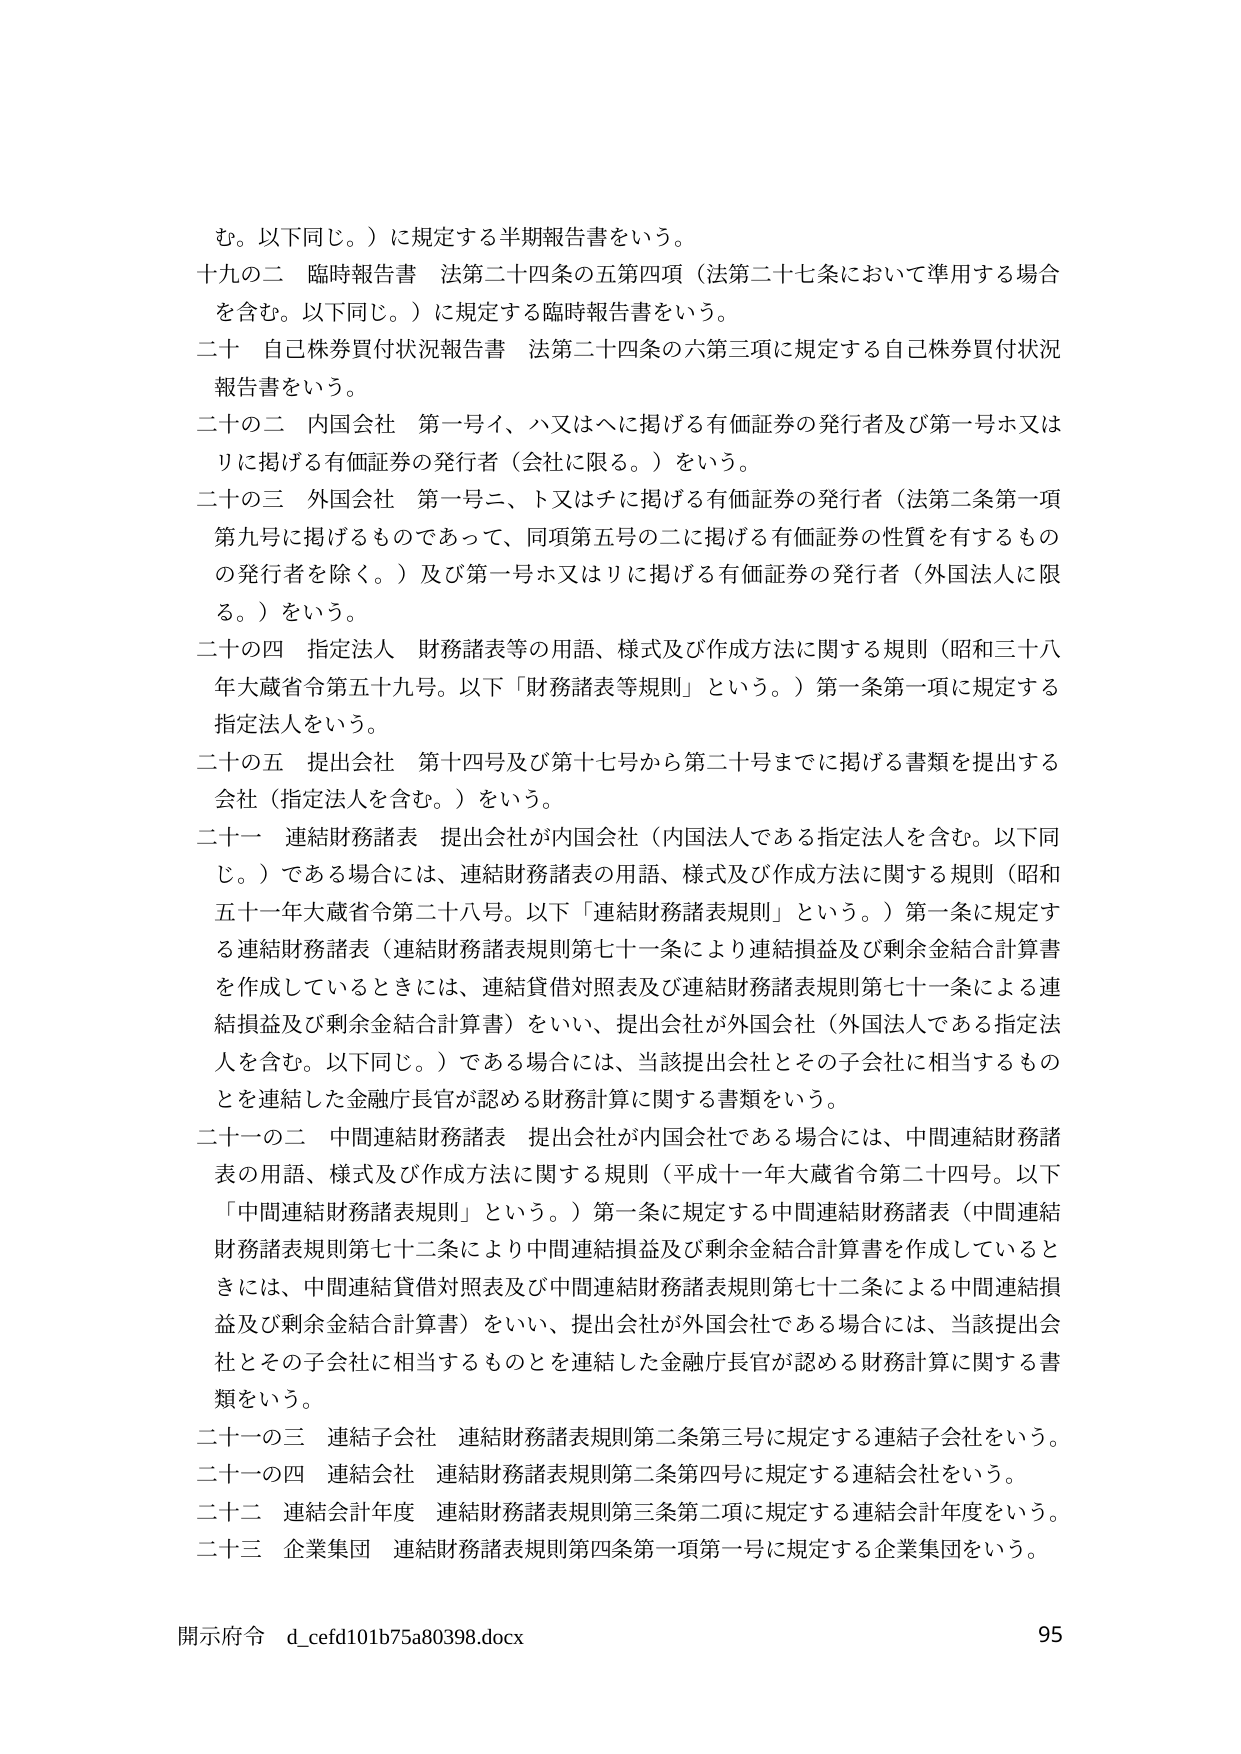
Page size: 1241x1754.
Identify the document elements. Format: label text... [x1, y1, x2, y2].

text 十九の二 臨時報告書 法第二十四条の五第四項（法第二十七条において準用する場合を含む。以下同じ。）に規定する臨時報告書をいう。 [196, 254, 1063, 329]
text 二十三 企業集団 連結財務諸表規則第四条第一項第一号に規定する企業集団をいう。 [196, 1529, 1063, 1567]
text 二十一の四 連結会社 連結財務諸表規則第二条第四号に規定する連結会社をいう。 [196, 1454, 1063, 1492]
text 二十の二 内国会社 第一号イ、ハ又はヘに掲げる有価証券の発行者及び第一号ホ又はリに掲げる有価証券の発行者（会社に限る。）をいう。 [196, 404, 1063, 479]
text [196, 217, 1063, 254]
text 二十の五 提出会社 第十四号及び第十七号から第二十号までに掲げる書類を提出する会社（指定法人を含む。）をいう。 [196, 742, 1063, 817]
text 二十一の三 連結子会社 連結財務諸表規則第二条第三号に規定する連結子会社をいう。 [196, 1417, 1063, 1454]
text 二十二 連結会計年度 連結財務諸表規則第三条第二項に規定する連結会計年度をいう。 [196, 1492, 1063, 1529]
text 二十一 連結財務諸表 提出会社が内国会社（内国法人である指定法人を含む。以下同じ。）である場合には、連結財務諸表の用語、様式及び作成方法に関する規則（昭和五十一年大蔵省令第二十八号。以下「連結財務諸表規則」という。）第一条に規定する連結財務諸表（連結財務諸表規則第七十一条により連結損益及び剰余金結合計算書を作成しているときには、連結貸借対照表及び連結財務諸表規則第七十一条による連結損益及び剰余金結合計算書）をいい、提出会社が外国会社（外国法人である指定法人を含む。以下同じ。）である場合には、当該提出会社とその子会社に相当するものとを連結した金融庁長官が認める財務計算に関する書類をいう。 [196, 817, 1063, 1117]
text 二十 自己株券買付状況報告書 法第二十四条の六第三項に規定する自己株券買付状況報告書をいう。 [196, 329, 1063, 404]
text 二十の四 指定法人 財務諸表等の用語、様式及び作成方法に関する規則（昭和三十八年大蔵省令第五十九号。以下「財務諸表等規則」という。）第一条第一項に規定する指定法人をいう。 [196, 629, 1063, 742]
text 二十の三 外国会社 第一号ニ、ト又はチに掲げる有価証券の発行者（法第二条第一項第九号に掲げるものであって、同項第五号の二に掲げる有価証券の性質を有するものの発行者を除く。）及び第一号ホ又はリに掲げる有価証券の発行者（外国法人に限る。）をいう。 [196, 479, 1063, 629]
text 二十一の二 中間連結財務諸表 提出会社が内国会社である場合には、中間連結財務諸表の用語、様式及び作成方法に関する規則（平成十一年大蔵省令第二十四号。以下「中間連結財務諸表規則」という。）第一条に規定する中間連結財務諸表（中間連結財務諸表規則第七十二条により中間連結損益及び剰余金結合計算書を作成しているときには、中間連結貸借対照表及び中間連結財務諸表規則第七十二条による中間連結損益及び剰余金結合計算書）をいい、提出会社が外国会社である場合には、当該提出会社とその子会社に相当するものとを連結した金融庁長官が認める財務計算に関する書類をいう。 [196, 1117, 1063, 1417]
